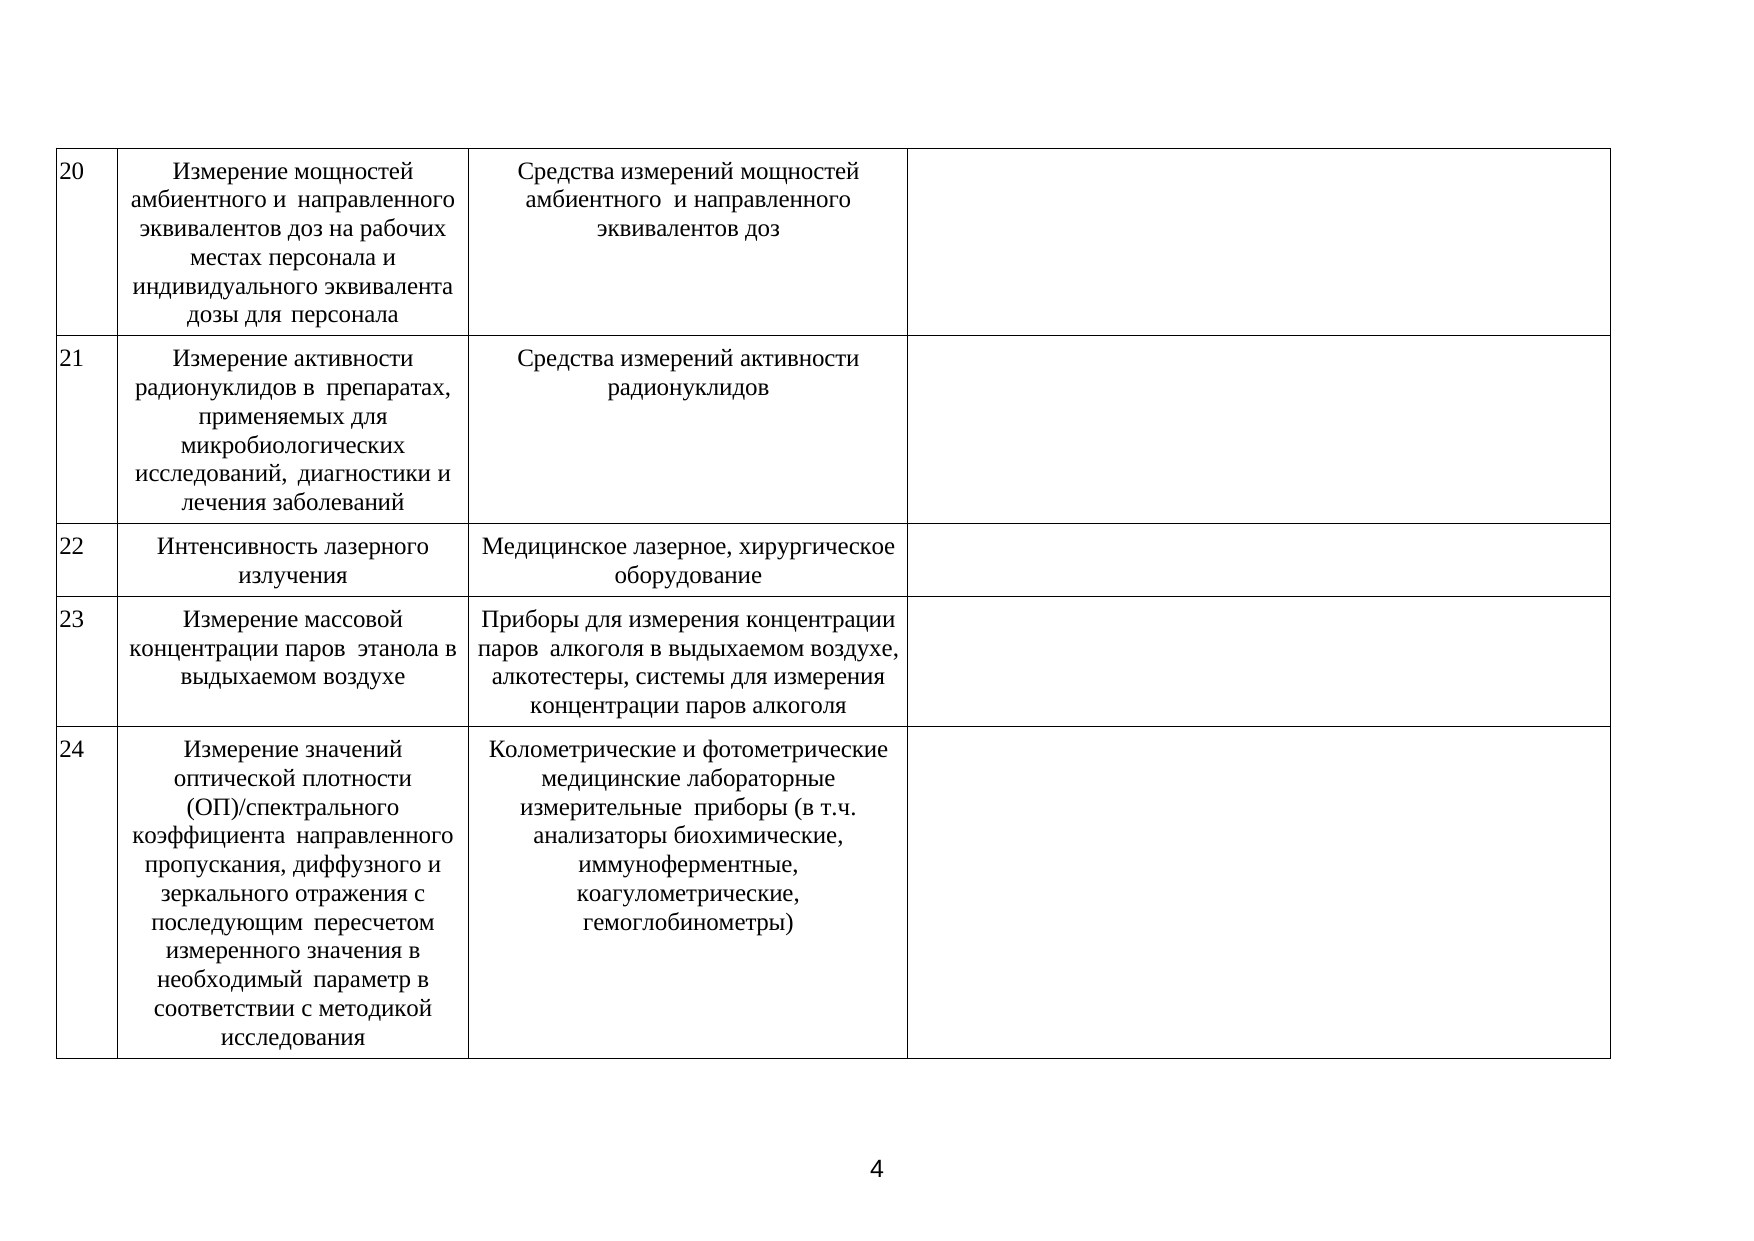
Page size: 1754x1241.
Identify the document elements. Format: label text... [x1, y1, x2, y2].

table_cell Приборы для измерения концентрации паров алкоголя в выдыхаемом воздухе, алкотестеры, системы для измерения концентрации паров алкоголя [469, 597, 907, 726]
table_cell [57, 727, 117, 1057]
table_cell [57, 524, 117, 596]
table_cell Колометрические и фотометрические медицинские лабораторные измерительные приборы (в т.ч. анализаторы биохимические, иммуноферментные, коагулометрические, гемоглобинометры) [469, 727, 907, 1057]
table_cell [908, 524, 1610, 596]
table_cell [908, 149, 1610, 335]
table_cell [57, 597, 117, 726]
table_cell Измерение активности радионуклидов в препаратах, применяемых для микробиологических исследований, диагностики и лечения заболеваний [118, 336, 468, 523]
table_cell [908, 336, 1610, 523]
table_cell [57, 149, 117, 335]
table_cell [908, 727, 1610, 1057]
table_cell Средства измерений активности радионуклидов [469, 336, 907, 523]
table_cell [57, 336, 117, 523]
table_cell Средства измерений мощностей амбиентного и направленного эквивалентов доз [469, 149, 907, 335]
table_cell Интенсивность лазерного излучения [118, 524, 468, 596]
table_cell Измерение значений оптической плотности (ОП)/спектрального коэффициента направленного пропускания, диффузного и зеркального отражения с последующим пересчетом измеренного значения в необходимый параметр в соответствии с методикой исследования [118, 727, 468, 1057]
table_cell Измерение мощностей амбиентного и направленного эквивалентов доз на рабочих местах персонала и индивидуального эквивалента дозы для персонала [118, 149, 468, 335]
table_cell Измерение массовой концентрации паров этанола в выдыхаемом воздухе [118, 597, 468, 726]
table_cell Медицинское лазерное, хирургическое оборудование [469, 524, 907, 596]
table_cell [908, 597, 1610, 726]
